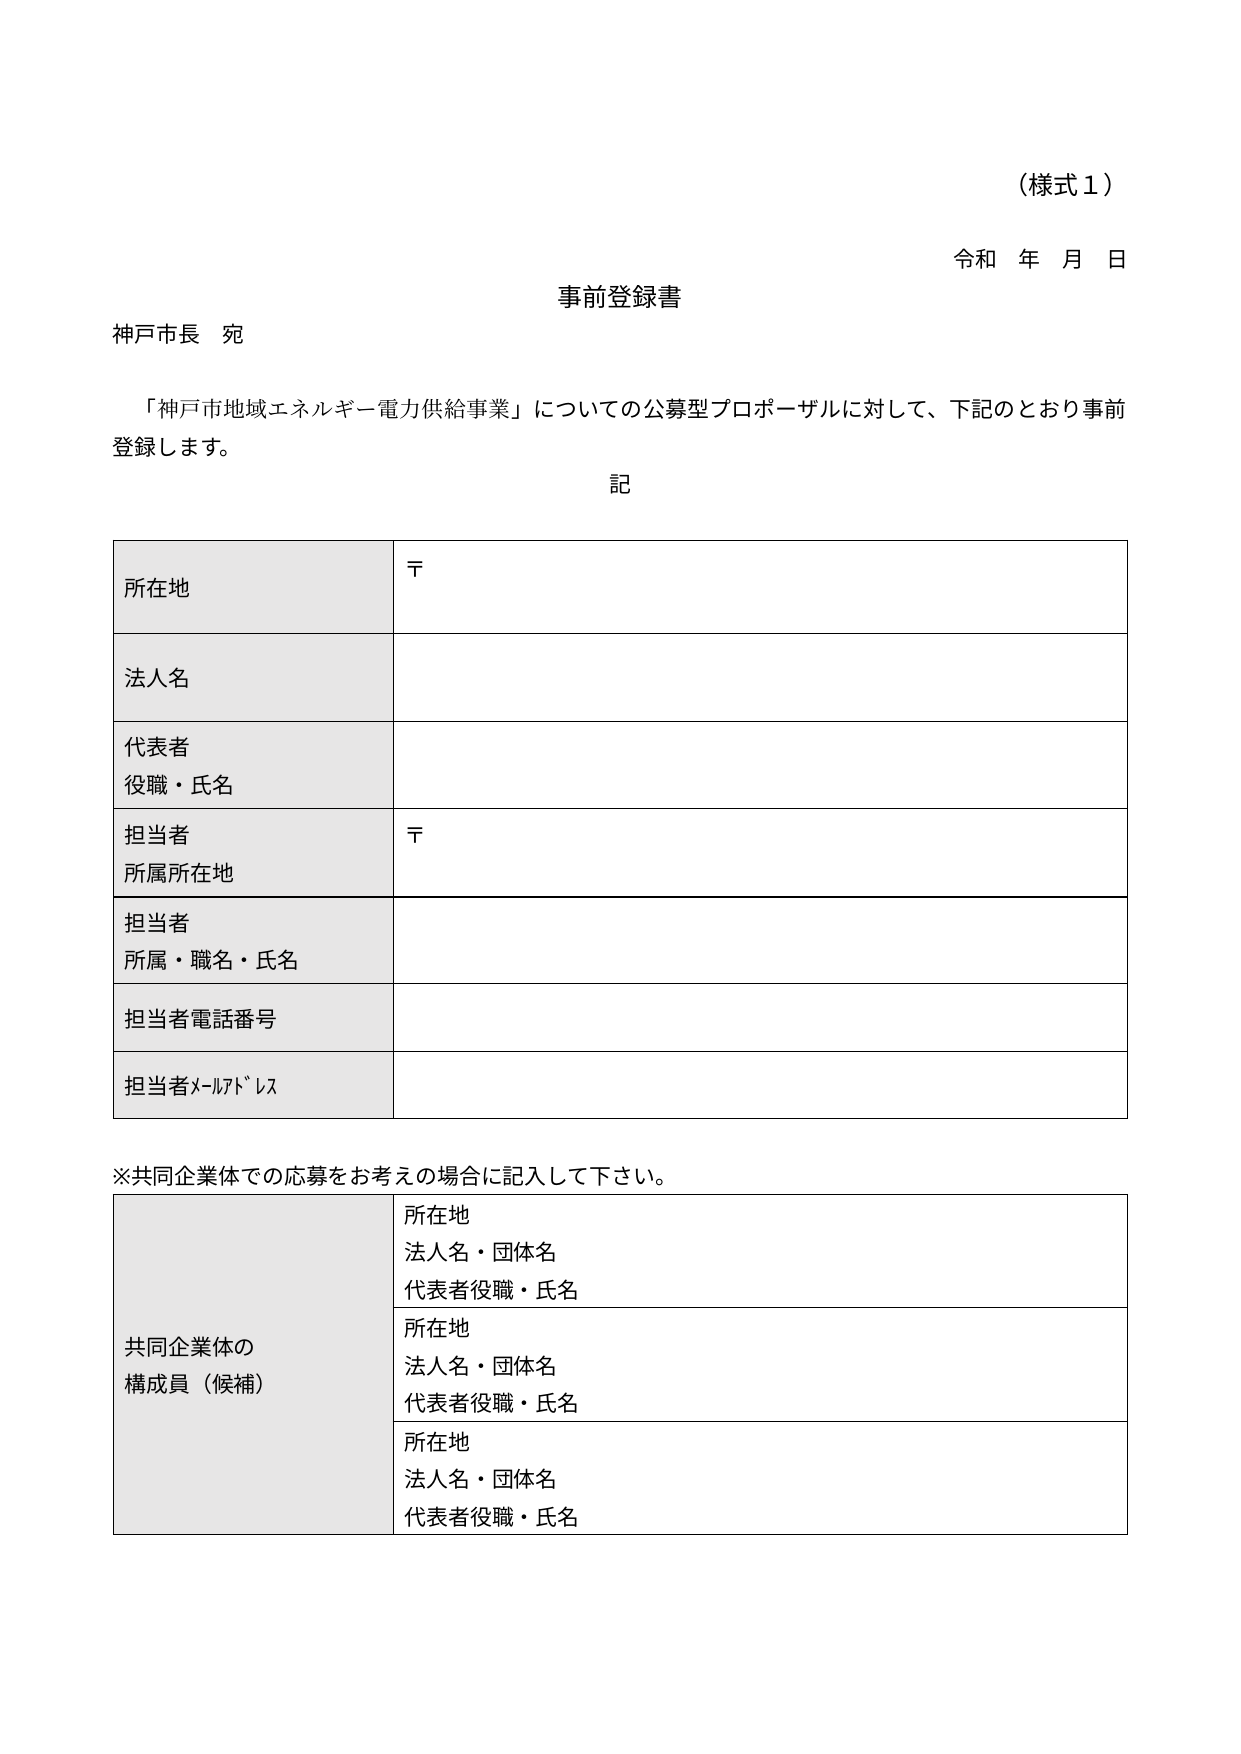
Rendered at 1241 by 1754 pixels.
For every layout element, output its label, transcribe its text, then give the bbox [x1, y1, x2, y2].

table_cell [394, 898, 1127, 983]
text ※共同企業体での応募をお考えの場合に記入して下さい。 [112, 1156, 1128, 1194]
table_cell 〒 [394, 809, 1127, 896]
table_cell 所在地 法人名・団体名 代表者役職・氏名 [394, 1308, 1127, 1421]
text 令和 年 月 日 [112, 239, 1128, 277]
table_header 共同企業体の 構成員（候補） [114, 1195, 393, 1534]
table_cell 担当者 所属所在地 [114, 809, 393, 896]
table_cell [394, 722, 1127, 808]
table_cell 所在地 法人名・団体名 代表者役職・氏名 [394, 1422, 1127, 1534]
subtitle 記 [112, 464, 1128, 502]
table_header 〒 [394, 541, 1127, 633]
table_cell [394, 634, 1127, 721]
table_cell 法人名 [114, 634, 393, 721]
table_header 所在地 [114, 541, 393, 633]
table_cell [394, 984, 1127, 1051]
table_cell 担当者 所属・職名・氏名 [114, 898, 393, 983]
table_cell 担当者電話番号 [114, 984, 393, 1051]
text 「神戸市地域エネルギー電力供給事業」についての公募型プロポーザルに対して、下記のとおり事前登録します。 [112, 389, 1128, 464]
text 事前登録書 [112, 277, 1128, 314]
table_cell 担当者ﾒｰﾙｱﾄﾞﾚｽ [114, 1052, 393, 1118]
table_cell 代表者 役職・氏名 [114, 722, 393, 808]
text 神戸市長 宛 [112, 314, 1128, 352]
text （様式１） [112, 164, 1128, 202]
table_cell [394, 1052, 1127, 1118]
table_header 所在地 法人名・団体名 代表者役職・氏名 [394, 1195, 1127, 1307]
